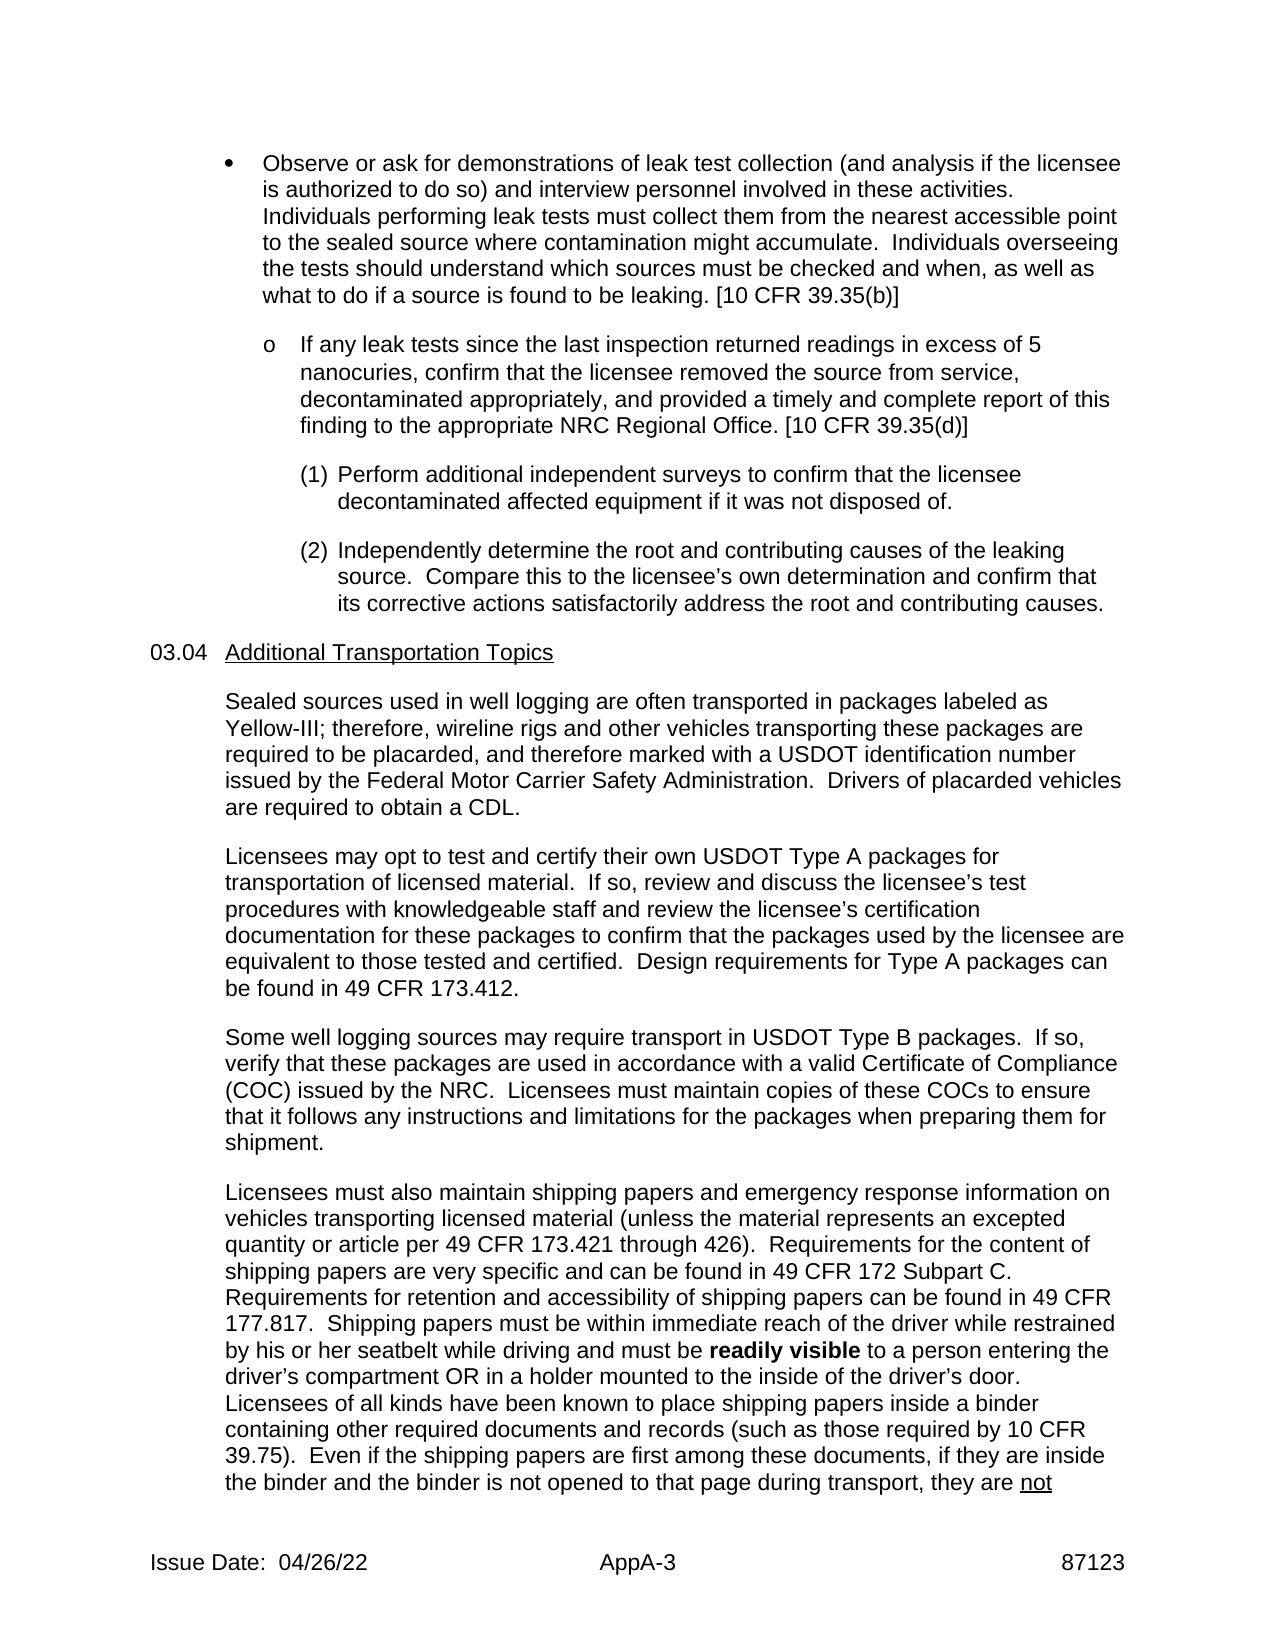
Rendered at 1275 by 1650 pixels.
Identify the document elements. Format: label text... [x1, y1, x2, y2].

subtitle 03.04 Additional Transportation Topics [150, 639, 1125, 665]
list If any leak tests since the last inspection returned readings in excess of 5 nanocuries, confirm that the licensee removed the source from service, decontaminated appropriately, and provided a timely and complete report of this finding to the appropriate NRC Regional Office. [10 CFR 39.35(d)] [262, 331, 1125, 438]
list Observe or ask for demonstrations of leak test collection (and analysis if the licensee is authorized to do so) and interview personnel involved in these activities. Individuals performing leak tests must collect them from the nearest accessible point to the sealed source where contamination might accumulate. Individuals overseeing the tests should understand which sources must be checked and when, as well as what to do if a source is found to be leaking. [10 CFR 39.35(b)] [225, 150, 1125, 308]
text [225, 1179, 1125, 1495]
list Independently determine the root and contributing causes of the leaking source. Compare this to the licensee’s own determination and confirm that its corrective actions satisfactorily address the root and contributing causes. [300, 537, 1125, 616]
text Licensees may opt to test and certify their own USDOT Type A packages for transportation of licensed material. If so, review and discuss the licensee’s test procedures with knowledgeable staff and review the licensee’s certification documentation for these packages to confirm that the packages used by the licensee are equivalent to those tested and certified. Design requirements for Type A packages can be found in 49 CFR 173.412. [225, 843, 1125, 1001]
text Some well logging sources may require transport in USDOT Type B packages. If so, verify that these packages are used in accordance with a valid Certificate of Compliance (COC) issued by the NRC. Licensees must maintain copies of these COCs to ensure that it follows any instructions and limitations for the packages when preparing them for shipment. [225, 1024, 1125, 1156]
list Perform additional independent surveys to confirm that the licensee decontaminated affected equipment if it was not disposed of. [300, 461, 1125, 514]
text Sealed sources used in well logging are often transported in packages labeled as Yellow-III; therefore, wireline rigs and other vehicles transporting these packages are required to be placarded, and therefore marked with a USDOT identification number issued by the Federal Motor Carrier Safety Administration. Drivers of placarded vehicles are required to obtain a CDL. [225, 688, 1125, 820]
